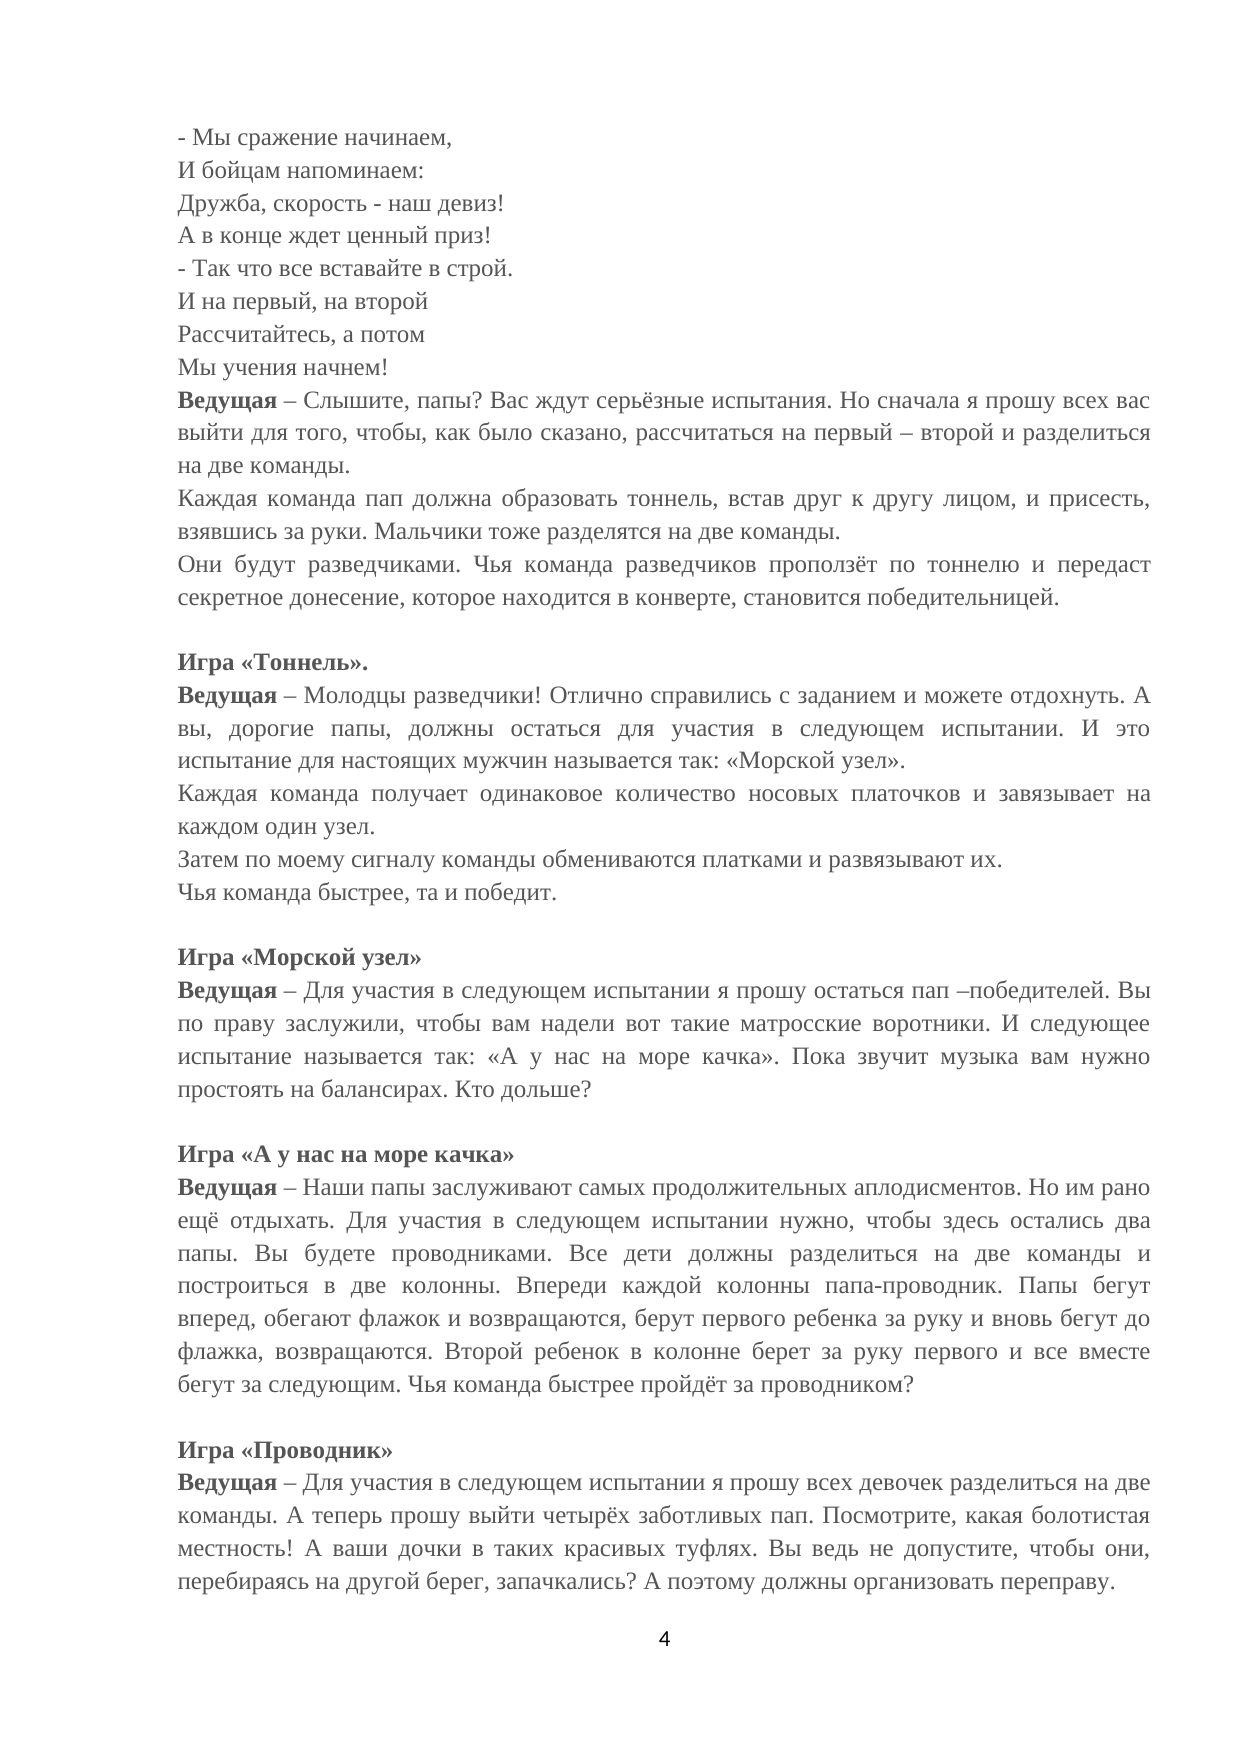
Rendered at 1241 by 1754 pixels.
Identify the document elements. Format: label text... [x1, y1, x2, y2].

text Игра «А у нас на море качка» [177, 1135, 1152, 1168]
text Они будут разведчиками. Чья команда разведчиков проползёт по тоннелю и передаст секретное донесение, которое находится в конверте, становится победительницей. [177, 545, 1152, 610]
text Игра «Морской узел» [177, 938, 1152, 971]
text Дружба, скорость - наш девиз! [177, 184, 1152, 217]
text - Мы сражение начинаем, [177, 118, 1152, 151]
text Каждая команда пап должна образовать тоннель, встав друг к другу лицом, и присесть, взявшись за руки. Мальчики тоже разделятся на две команды. [177, 479, 1152, 545]
text - Так что все вставайте в строй. [177, 249, 1152, 282]
text Чья команда быстрее, та и победит. [177, 873, 1152, 906]
text Ведущая – Молодцы разведчики! Отлично справились с заданием и можете отдохнуть. А вы, дорогие папы, должны остаться для участия в следующем испытании. И это испытание для настоящих мужчин называется так: «Морской узел». [177, 676, 1152, 774]
text Ведущая – Для участия в следующем испытании я прошу всех девочек разделиться на две команды. А теперь прошу выйти четырёх заботливых пап. Посмотрите, какая болотистая местность! А ваши дочки в таких красивых туфлях. Вы ведь не допустите, чтобы они, перебираясь на другой берег, запачкались? А поэтому должны организовать переправу. [177, 1463, 1152, 1595]
text Игра «Тоннель». [177, 643, 1152, 676]
text Мы учения начнем! [177, 348, 1152, 381]
text А в конце ждет ценный приз! [177, 217, 1152, 249]
text Игра «Проводник» [177, 1431, 1152, 1463]
text И на первый, на второй [177, 282, 1152, 315]
text Ведущая – Наши папы заслуживают самых продолжительных аплодисментов. Но им рано ещё отдыхать. Для участия в следующем испытании нужно, чтобы здесь остались два папы. Вы будете проводниками. Все дети должны разделиться на две команды и построиться в две колонны. Впереди каждой колонны папа-проводник. Папы бегут вперед, обегают флажок и возвращаются, берут первого ребенка за руку и вновь бегут до флажка, возвращаются. Второй ребенок в колонне берет за руку первого и все вместе бегут за следующим. Чья команда быстрее пройдёт за проводником? [177, 1168, 1152, 1398]
text Ведущая – Для участия в следующем испытании я прошу остаться пап –победителей. Вы по праву заслужили, чтобы вам надели вот такие матросские воротники. И следующее испытание называется так: «А у нас на море качка». Пока звучит музыка вам нужно простоять на балансирах. Кто дольше? [177, 971, 1152, 1102]
text Рассчитайтесь, а потом [177, 315, 1152, 348]
text И бойцам напоминаем: [177, 151, 1152, 184]
text Ведущая – Слышите, папы? Вас ждут серьёзные испытания. Но сначала я прошу всех вас выйти для того, чтобы, как было сказано, рассчитаться на первый – второй и разделиться на две команды. [177, 381, 1152, 479]
text Каждая команда получает одинаковое количество носовых платочков и завязывает на каждом один узел. [177, 774, 1152, 840]
text Затем по моему сигналу команды обмениваются платками и развязывают их. [177, 840, 1152, 873]
